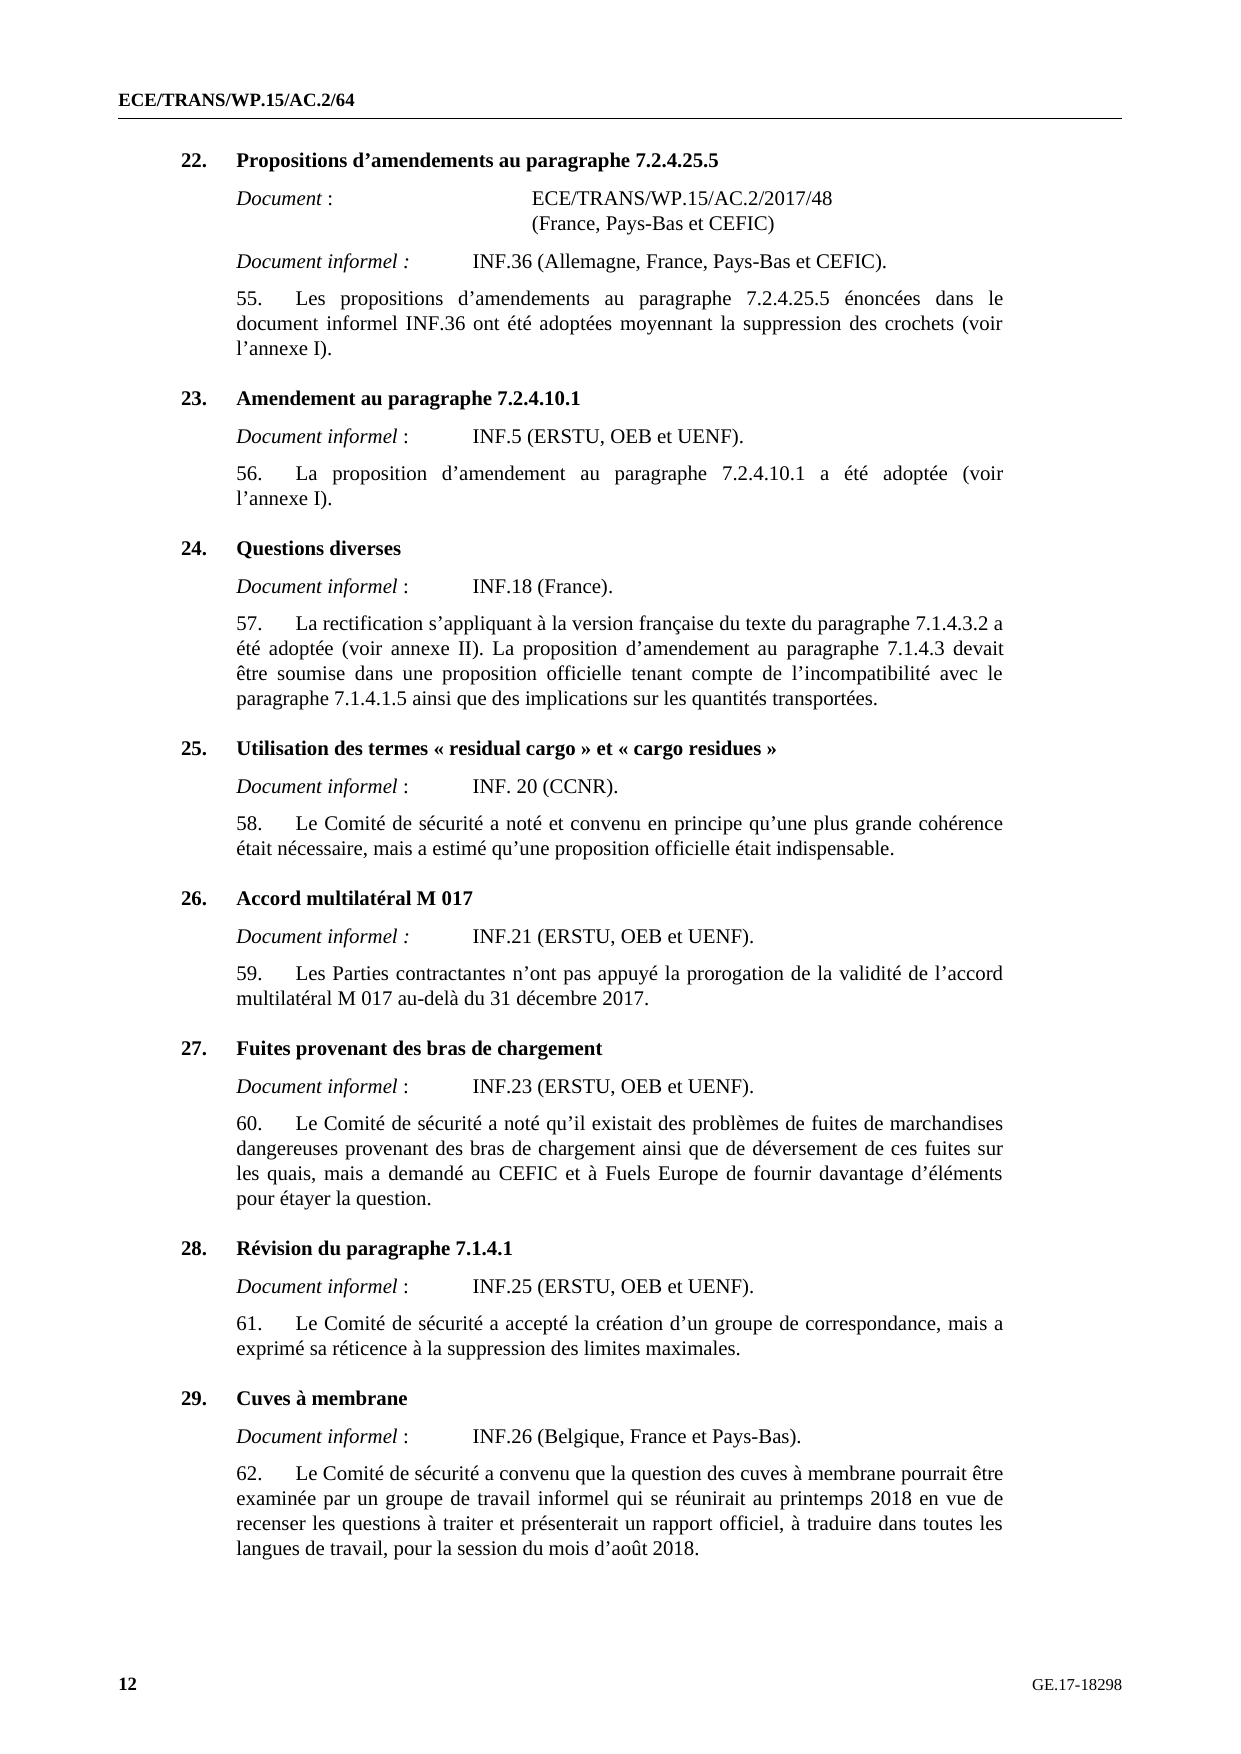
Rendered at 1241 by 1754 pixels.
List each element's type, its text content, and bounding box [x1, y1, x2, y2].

text Document informel : INF.23 (ERSTU, OEB et UENF). [236, 1073, 1004, 1098]
text 23. Amendement au paragraphe 7.2.4.10.1 [118, 385, 1004, 410]
text 22. Propositions d’amendements au paragraphe 7.2.4.25.5 [118, 148, 1004, 173]
text 24. Questions diverses [118, 535, 1004, 560]
text Document : ECE/TRANS/WP.15/AC.2/2017/48 (France, Pays-Bas et CEFIC) [236, 185, 1004, 235]
text Document informel : INF.18 (France). [236, 573, 1004, 598]
text Document informel : INF.5 (ERSTU, OEB et UENF). [236, 423, 1004, 448]
text 57. La rectification s’appliquant à la version française du texte du paragraphe 7.1.4.3.2 a été adoptée (voir annexe II). La proposition d’amendement au paragraphe 7.1.4.3 devait être soumise dans une proposition officielle tenant compte de l’incompatibilité avec le paragraphe 7.1.4.1.5 ainsi que des implications sur les quantités transportées. [236, 610, 1004, 710]
text Document informel : INF.26 (Belgique, France et Pays-Bas). [236, 1423, 1004, 1448]
text 55. Les propositions d’amendements au paragraphe 7.2.4.25.5 énoncées dans le document informel INF.36 ont été adoptées moyennant la suppression des crochets (voir l’annexe I). [236, 285, 1004, 360]
text Document informel : INF.36 (Allemagne, France, Pays-Bas et CEFIC). [236, 248, 1004, 273]
text 58. Le Comité de sécurité a noté et convenu en principe qu’une plus grande cohérence était nécessaire, mais a estimé qu’une proposition officielle était indispensable. [236, 810, 1004, 860]
text 60. Le Comité de sécurité a noté qu’il existait des problèmes de fuites de marchandises dangereuses provenant des bras de chargement ainsi que de déversement de ces fuites sur les quais, mais a demandé au CEFIC et à Fuels Europe de fournir davantage d’éléments pour étayer la question. [236, 1110, 1004, 1210]
text 28. Révision du paragraphe 7.1.4.1 [118, 1235, 1004, 1260]
text Document informel : INF. 20 (CCNR). [236, 773, 1004, 798]
text 25. Utilisation des termes « residual cargo » et « cargo residues » [118, 735, 1004, 760]
text 56. La proposition d’amendement au paragraphe 7.2.4.10.1 a été adoptée (voir l’annexe I). [236, 460, 1004, 510]
text 59. Les Parties contractantes n’ont pas appuyé la prorogation de la validité de l’accord multilatéral M 017 au-delà du 31 décembre 2017. [236, 960, 1004, 1010]
text 27. Fuites provenant des bras de chargement [118, 1035, 1004, 1060]
text 62. Le Comité de sécurité a convenu que la question des cuves à membrane pourrait être examinée par un groupe de travail informel qui se réunirait au printemps 2018 en vue de recenser les questions à traiter et présenterait un rapport officiel, à traduire dans toutes les langues de travail, pour la session du mois d’août 2018. [236, 1460, 1004, 1560]
text Document informel : INF.21 (ERSTU, OEB et UENF). [236, 923, 1004, 948]
text 29. Cuves à membrane [118, 1385, 1004, 1410]
text 61. Le Comité de sécurité a accepté la création d’un groupe de correspondance, mais a exprimé sa réticence à la suppression des limites maximales. [236, 1310, 1004, 1360]
text Document informel : INF.25 (ERSTU, OEB et UENF). [236, 1273, 1004, 1298]
text 26. Accord multilatéral M 017 [118, 885, 1004, 910]
